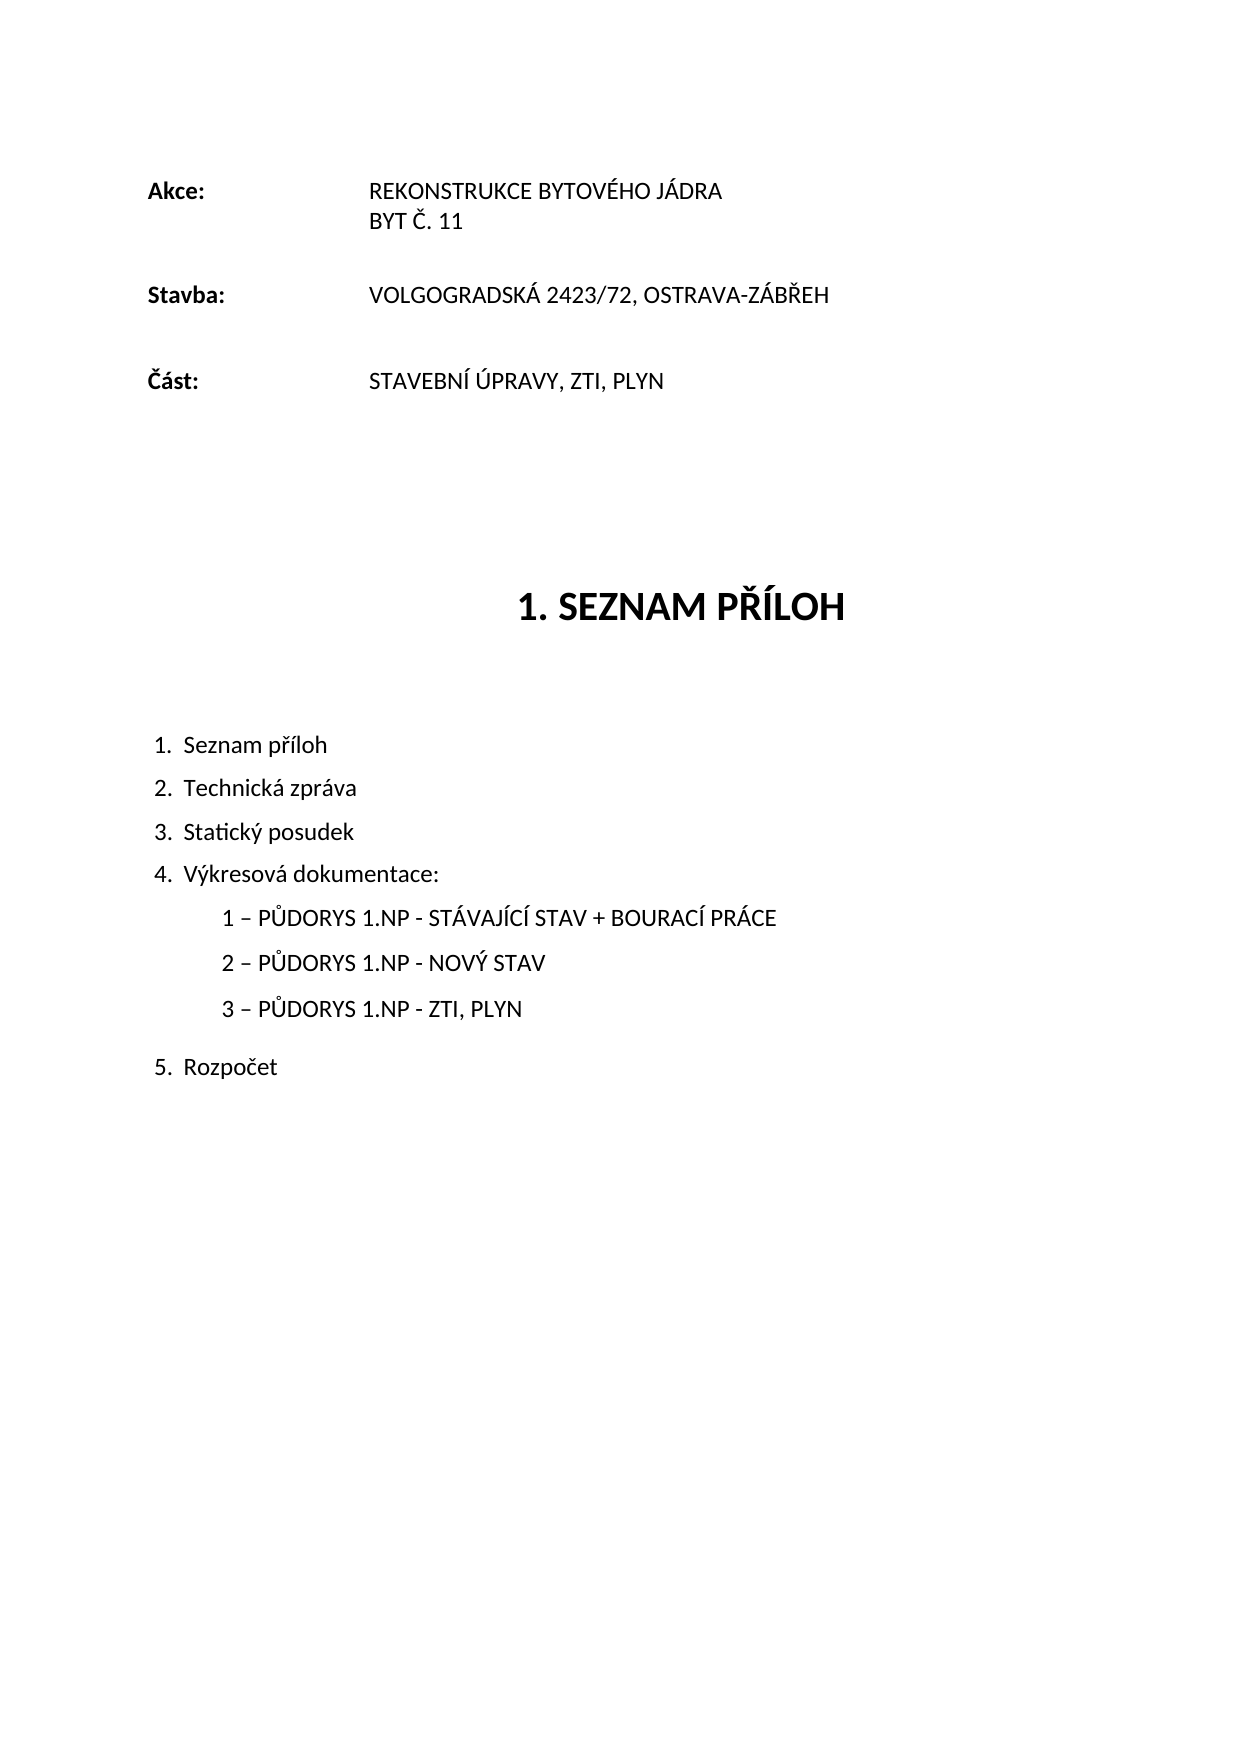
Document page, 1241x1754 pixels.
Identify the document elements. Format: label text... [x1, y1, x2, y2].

text Akce: REKONSTRUKCE BYTOVÉHO JÁDRA [148, 175, 1107, 206]
text 1 – PŮDORYS 1.NP - STÁVAJÍCÍ STAV + BOURACÍ PRÁCE [148, 902, 1107, 932]
list Statický posudek [154, 816, 1107, 846]
list Rozpočet [154, 1051, 1107, 1082]
text 2 – PŮDORYS 1.NP - NOVÝ STAV [148, 947, 1107, 978]
text 1. SEZNAM PŘÍLOH [441, 580, 1107, 631]
text Část: STAVEBNÍ ÚPRAVY, ZTI, PLYN [148, 365, 1107, 396]
text Stavba: VOLGOGRADSKÁ 2423/72, OSTRAVA-ZÁBŘEH [148, 279, 1107, 309]
list Technická zpráva [154, 773, 1107, 803]
text 1. Seznam příloh [148, 729, 1107, 760]
list Výkresová dokumentace: [154, 859, 1107, 889]
text BYT Č. 11 [148, 206, 1107, 236]
text 3 – PŮDORYS 1.NP - ZTI, PLYN [148, 993, 1107, 1024]
